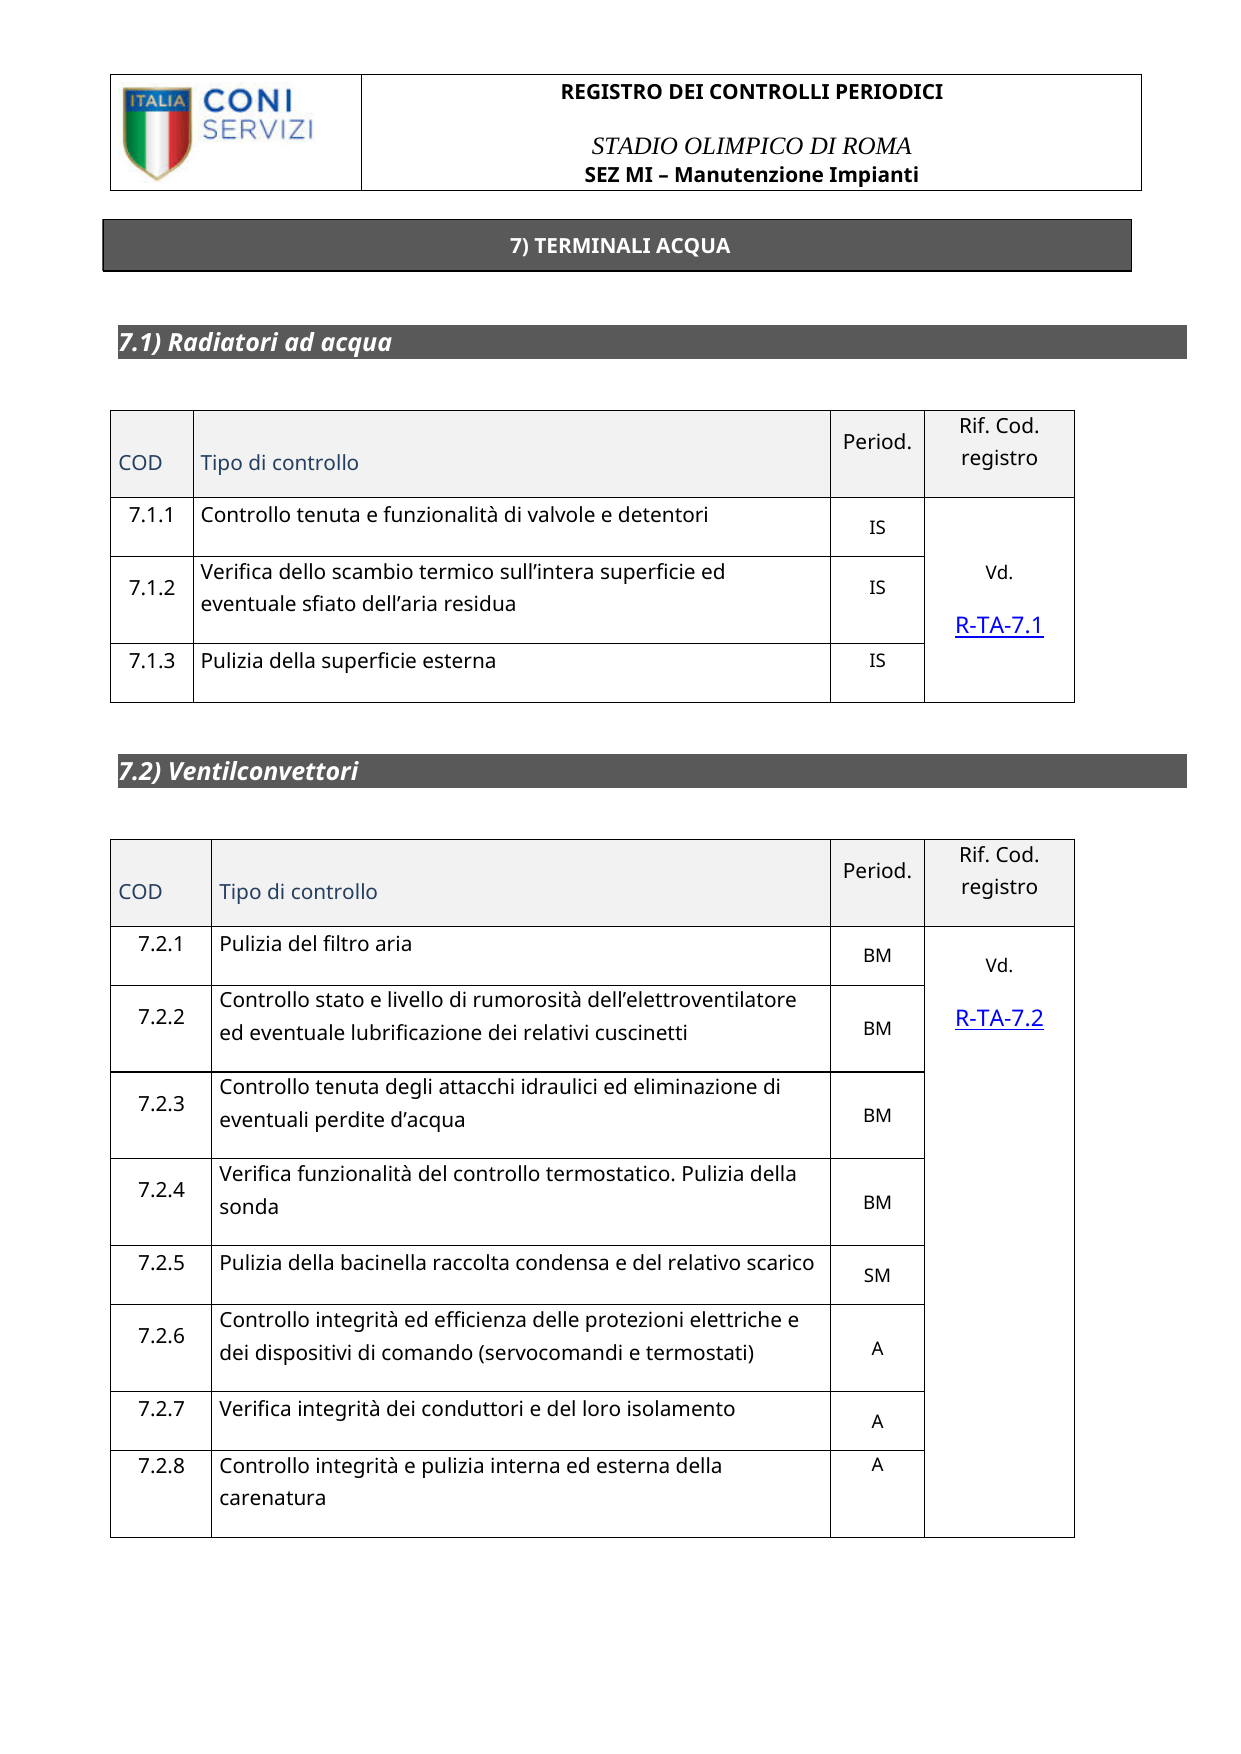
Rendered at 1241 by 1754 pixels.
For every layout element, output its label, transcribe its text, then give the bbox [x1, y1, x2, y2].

table_cell IS [831, 498, 924, 556]
table_cell IS [831, 557, 924, 642]
table_cell BM [831, 927, 924, 984]
table_cell SM [831, 1246, 924, 1304]
table_header Tipo di controllo [212, 840, 830, 926]
table_header COD [111, 411, 193, 497]
table_cell Controllo tenuta degli attacchi idraulici ed eliminazione di eventuali perdite d’acqua [212, 1073, 830, 1158]
table_cell A [831, 1451, 924, 1537]
table_cell A [831, 1392, 924, 1450]
table_cell 7.1.3 [111, 644, 193, 702]
table_cell Controllo integrità ed efficienza delle protezioni elettriche e dei dispositivi di comando (servocomandi e termostati) [212, 1305, 830, 1391]
table_cell Vd. R-TA-7.1 [925, 498, 1074, 702]
table_cell BM [831, 1159, 924, 1245]
table_cell 7.2.3 [111, 1073, 211, 1158]
table_cell A [831, 1305, 924, 1391]
table_cell Verifica dello scambio termico sull’intera superficie ed eventuale sfiato dell’aria residua [194, 557, 830, 642]
table_cell Controllo stato e livello di rumorosità dell’elettroventilatore ed eventuale lubrificazione dei relativi cuscinetti [212, 986, 830, 1071]
title 7) TERMINALI ACQUA [104, 220, 1131, 270]
subtitle 7.2) Ventilconvettori [118, 754, 1187, 788]
table_cell BM [831, 1073, 924, 1158]
table_header Rif. Cod. registro [925, 411, 1074, 497]
table_header Rif. Cod. registro [925, 840, 1074, 926]
table_cell Controllo integrità e pulizia interna ed esterna della carenatura [212, 1451, 830, 1537]
table_header Period. [831, 840, 924, 926]
table_header COD [111, 840, 211, 926]
table_cell Verifica integrità dei conduttori e del loro isolamento [212, 1392, 830, 1450]
table_cell 7.2.2 [111, 986, 211, 1071]
table_cell 7.2.5 [111, 1246, 211, 1304]
table_cell 7.2.4 [111, 1159, 211, 1245]
table_cell 7.2.8 [111, 1451, 211, 1537]
picture [118, 82, 315, 183]
table_cell IS [831, 644, 924, 702]
subtitle 7.1) Radiatori ad acqua [118, 325, 1187, 359]
table_cell 7.2.7 [111, 1392, 211, 1450]
table_header Tipo di controllo [194, 411, 830, 497]
table_cell Verifica funzionalità del controllo termostatico. Pulizia della sonda [212, 1159, 830, 1245]
table_cell Pulizia della superficie esterna [194, 644, 830, 702]
table_cell BM [831, 986, 924, 1071]
table_cell 7.2.6 [111, 1305, 211, 1391]
table_cell Pulizia del filtro aria [212, 927, 830, 984]
table_cell Controllo tenuta e funzionalità di valvole e detentori [194, 498, 830, 556]
table_cell Vd. R-TA-7.2 [925, 927, 1074, 1537]
table_cell 7.2.1 [111, 927, 211, 984]
table_header Period. [831, 411, 924, 497]
table_cell 7.1.1 [111, 498, 193, 556]
table_cell 7.1.2 [111, 557, 193, 642]
table_cell Pulizia della bacinella raccolta condensa e del relativo scarico [212, 1246, 830, 1304]
